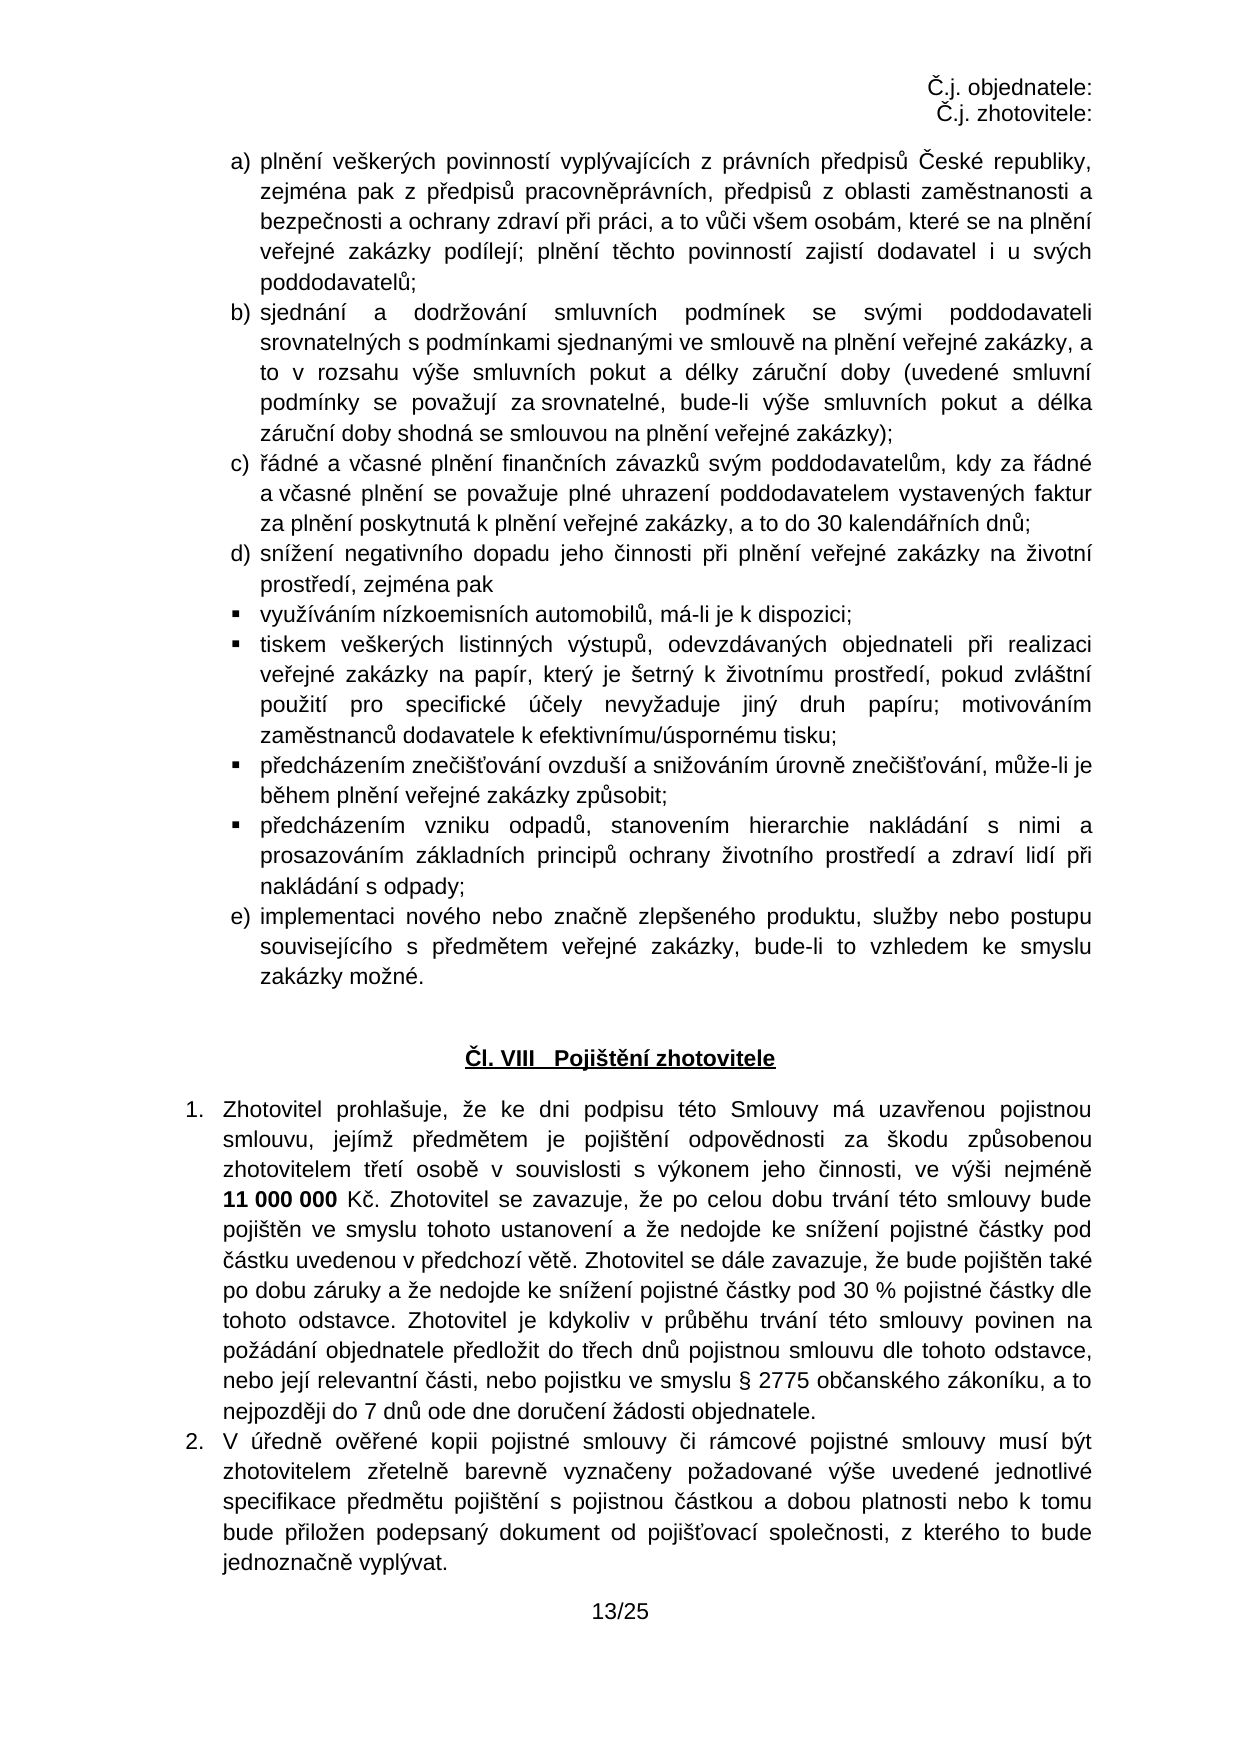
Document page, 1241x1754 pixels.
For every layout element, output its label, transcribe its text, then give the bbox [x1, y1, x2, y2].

list snížení negativního dopadu jeho činnosti při plnění veřejné zakázky na životní prostředí, zejména pak [230, 540, 1093, 597]
list plnění veškerých povinností vyplývajících z právních předpisů České republiky, zejména pak z předpisů pracovněprávních, předpisů z oblasti zaměstnanosti a bezpečnosti a ochrany zdraví při práci, a to vůči všem osobám, které se na plnění veřejné zakázky podílejí; plnění těchto povinností zajistí dodavatel i u svých poddodavatelů; [230, 148, 1093, 295]
list řádné a včasné plnění finančních závazků svým poddodavatelům, kdy za řádné a včasné plnění se považuje plné uhrazení poddodavatelem vystavených faktur za plnění poskytnutá k plnění veřejné zakázky, a to do 30 kalendářních dnů; [230, 450, 1093, 536]
list předcházením znečišťování ovzduší a snižováním úrovně znečišťování, může-li je během plnění veřejné zakázky způsobit; [230, 752, 1093, 808]
list implementaci nového nebo značně zlepšeného produktu, služby nebo postupu souvisejícího s předmětem veřejné zakázky, bude-li to vzhledem ke smyslu zakázky možné. [230, 903, 1093, 989]
list využíváním nízkoemisních automobilů, má-li je k dispozici; [230, 601, 1093, 627]
list tiskem veškerých listinných výstupů, odevzdávaných objednateli při realizaci veřejné zakázky na papír, který je šetrný k životnímu prostředí, pokud zvláštní použití pro specifické účely nevyžaduje jiný druh papíru; motivováním zaměstnanců dodavatele k efektivnímu/úspornému tisku; [230, 631, 1093, 748]
list sjednání a dodržování smluvních podmínek se svými poddodavateli srovnatelných s podmínkami sjednanými ve smlouvě na plnění veřejné zakázky, a to v rozsahu výše smluvních pokut a délky záruční doby (uvedené smluvní podmínky se považují za srovnatelné, bude-li výše smluvních pokut a délka záruční doby shodná se smlouvou na plnění veřejné zakázky); [230, 299, 1093, 446]
list Zhotovitel prohlašuje, že ke dni podpisu této Smlouvy má uzavřenou pojistnou smlouvu, jejímž předmětem je pojištění odpovědnosti za škodu způsobenou zhotovitelem třetí osobě v souvislosti s výkonem jeho činnosti, ve výši nejméně 11 000 000 Kč. Zhotovitel se zavazuje, že po celou dobu trvání této smlouvy bude pojištěn ve smyslu tohoto ustanovení a že nedojde ke snížení pojistné částky pod částku uvedenou v předchozí větě. Zhotovitel se dále zavazuje, že bude pojištěn také po dobu záruky a že nedojde ke snížení pojistné částky pod 30 % pojistné částky dle tohoto odstavce. Zhotovitel je kdykoliv v průběhu trvání této smlouvy povinen na požádání objednatele předložit do třech dnů pojistnou smlouvu dle tohoto odstavce, nebo její relevantní části, nebo pojistku ve smyslu § 2775 občanského zákoníku, a to nejpozději do 7 dnů ode dne doručení žádosti objednatele. [185, 1096, 1093, 1424]
text Čl. VIII Pojištění zhotovitele [148, 1044, 1093, 1071]
list předcházením vzniku odpadů, stanovením hierarchie nakládání s nimi a prosazováním základních principů ochrany životního prostředí a zdraví lidí při nakládání s odpady; [230, 812, 1093, 899]
list V úředně ověřené kopii pojistné smlouvy či rámcové pojistné smlouvy musí být zhotovitelem zřetelně barevně vyznačeny požadované výše uvedené jednotlivé specifikace předmětu pojištění s pojistnou částkou a dobou platnosti nebo k tomu bude přiložen podepsaný dokument od pojišťovací společnosti, z kterého to bude jednoznačně vyplývat. [185, 1428, 1093, 1575]
